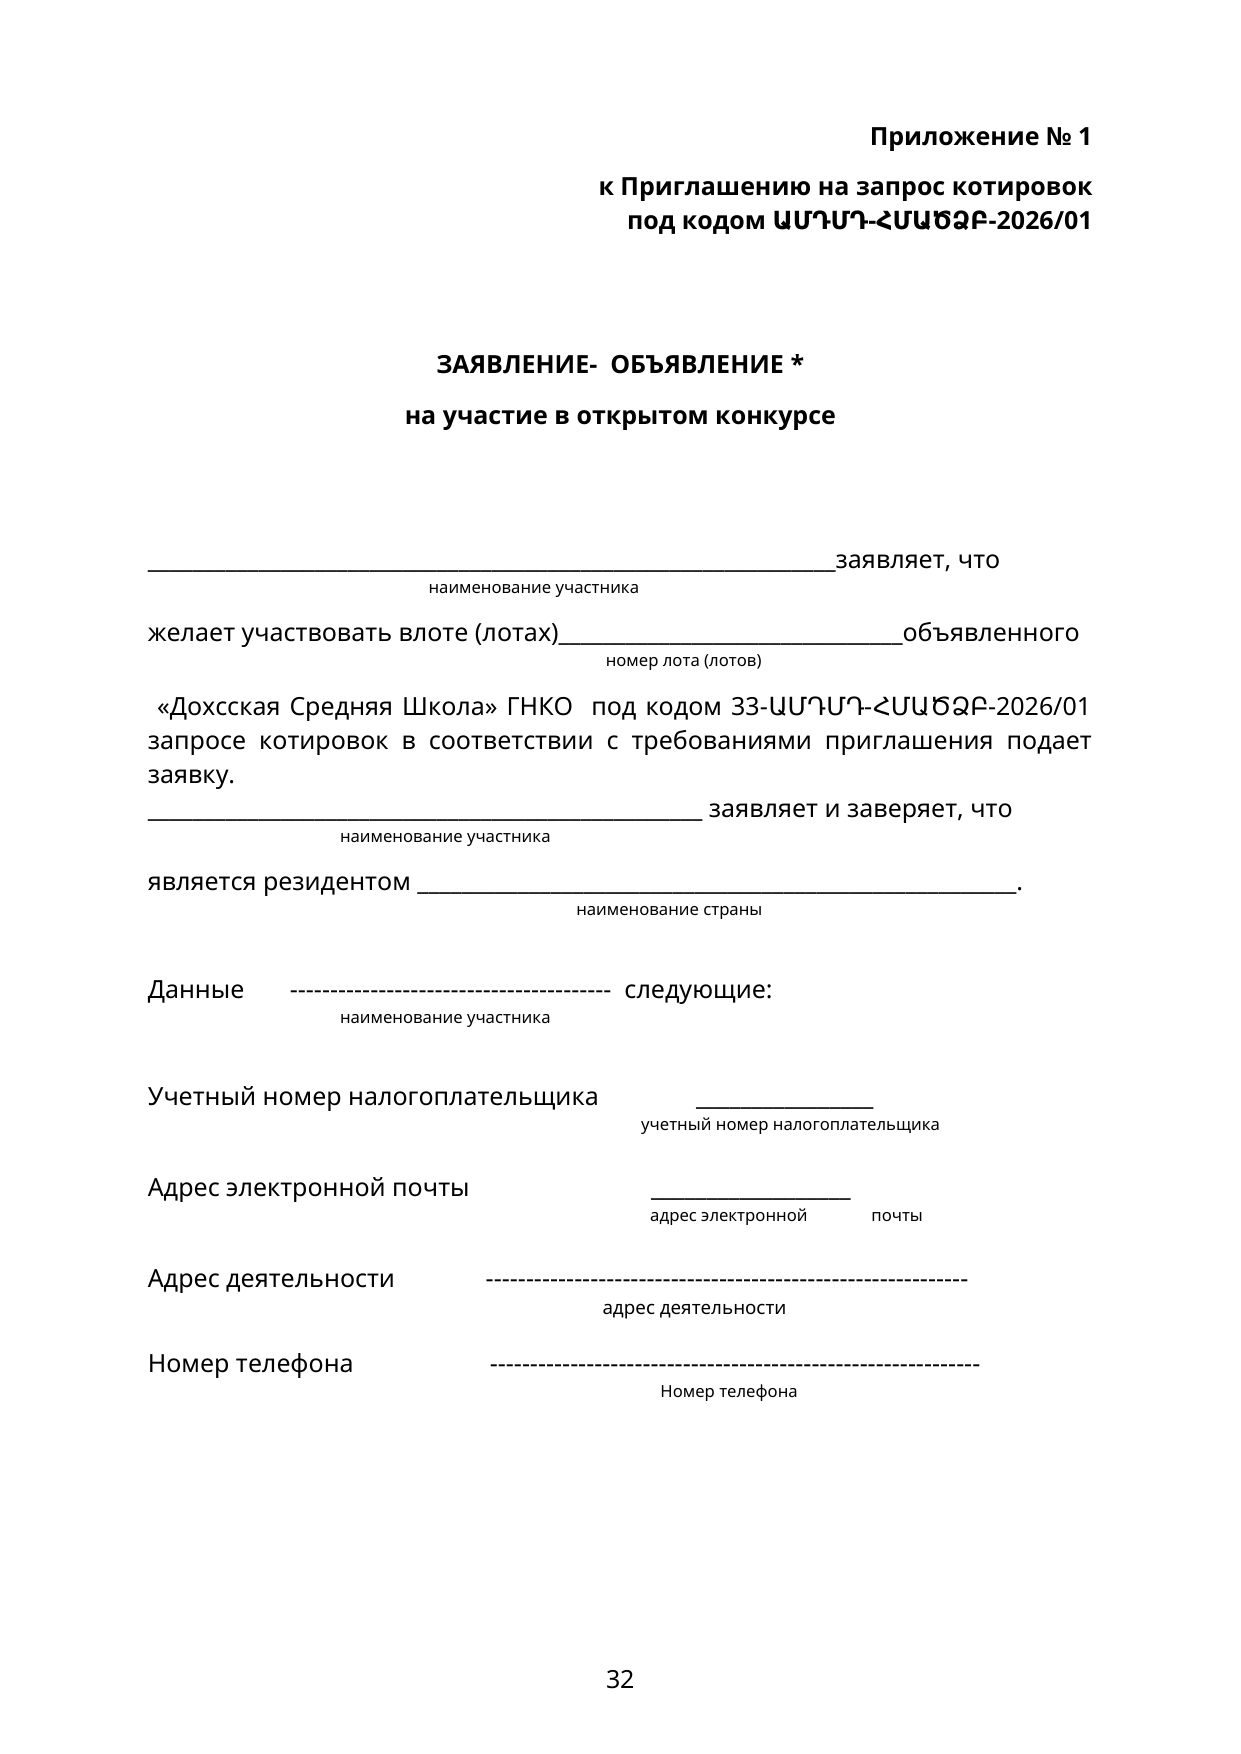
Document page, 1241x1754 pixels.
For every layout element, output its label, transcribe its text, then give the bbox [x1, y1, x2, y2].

text Данные ---------------------------------------- следующие: [148, 971, 1092, 1005]
text адрес электронной почты [502, 1204, 1092, 1226]
text Номер телефона ------------------------------------------------------------- [148, 1346, 1092, 1380]
text наименование страны [576, 898, 1092, 921]
text к Приглашению на запрос котировок под кодом ԱՄԴՄԴ-ՀՄԱԾՁԲ-2026/01 [148, 169, 1092, 237]
subtitle на участие в открытом конкурсе [148, 397, 1092, 432]
text Номер телефона [517, 1380, 1092, 1402]
text Приложение № 1 [148, 118, 1092, 152]
text Адрес деятельности ------------------------------------------------------------ [148, 1261, 1092, 1294]
text номер лота (лотов) [606, 649, 1092, 672]
text адрес деятельности [148, 1294, 1092, 1320]
text «Дохсская Средняя Школа» ГНКО под кодом 33-ԱՄԴՄԴ-ՀՄԱԾՁԲ-2026/01 запросе котировок в соответствии с требованиями приглашения подает заявку. [148, 688, 1092, 790]
text ЗАЯВЛЕНИЕ- ОБЪЯВЛЕНИЕ * [148, 347, 1092, 381]
text Учетный номер налогоплательщика ________________ [148, 1079, 1092, 1113]
text наименование участника [340, 824, 1092, 847]
text ______________________________________________________________заявляет, что [148, 541, 1092, 575]
text наименование участника [428, 575, 1092, 598]
text __________________________________________________ заявляет и заверяет, что [148, 790, 1092, 824]
text является резидентом ______________________________________________________. [148, 864, 1092, 898]
text Адрес электронной почты __________________ [148, 1170, 1092, 1204]
text наименование участника [340, 1005, 1092, 1028]
text желает участвовать влоте (лотах)_______________________________объявленного [148, 615, 1092, 649]
text учетный номер налогоплательщика [576, 1113, 1092, 1136]
